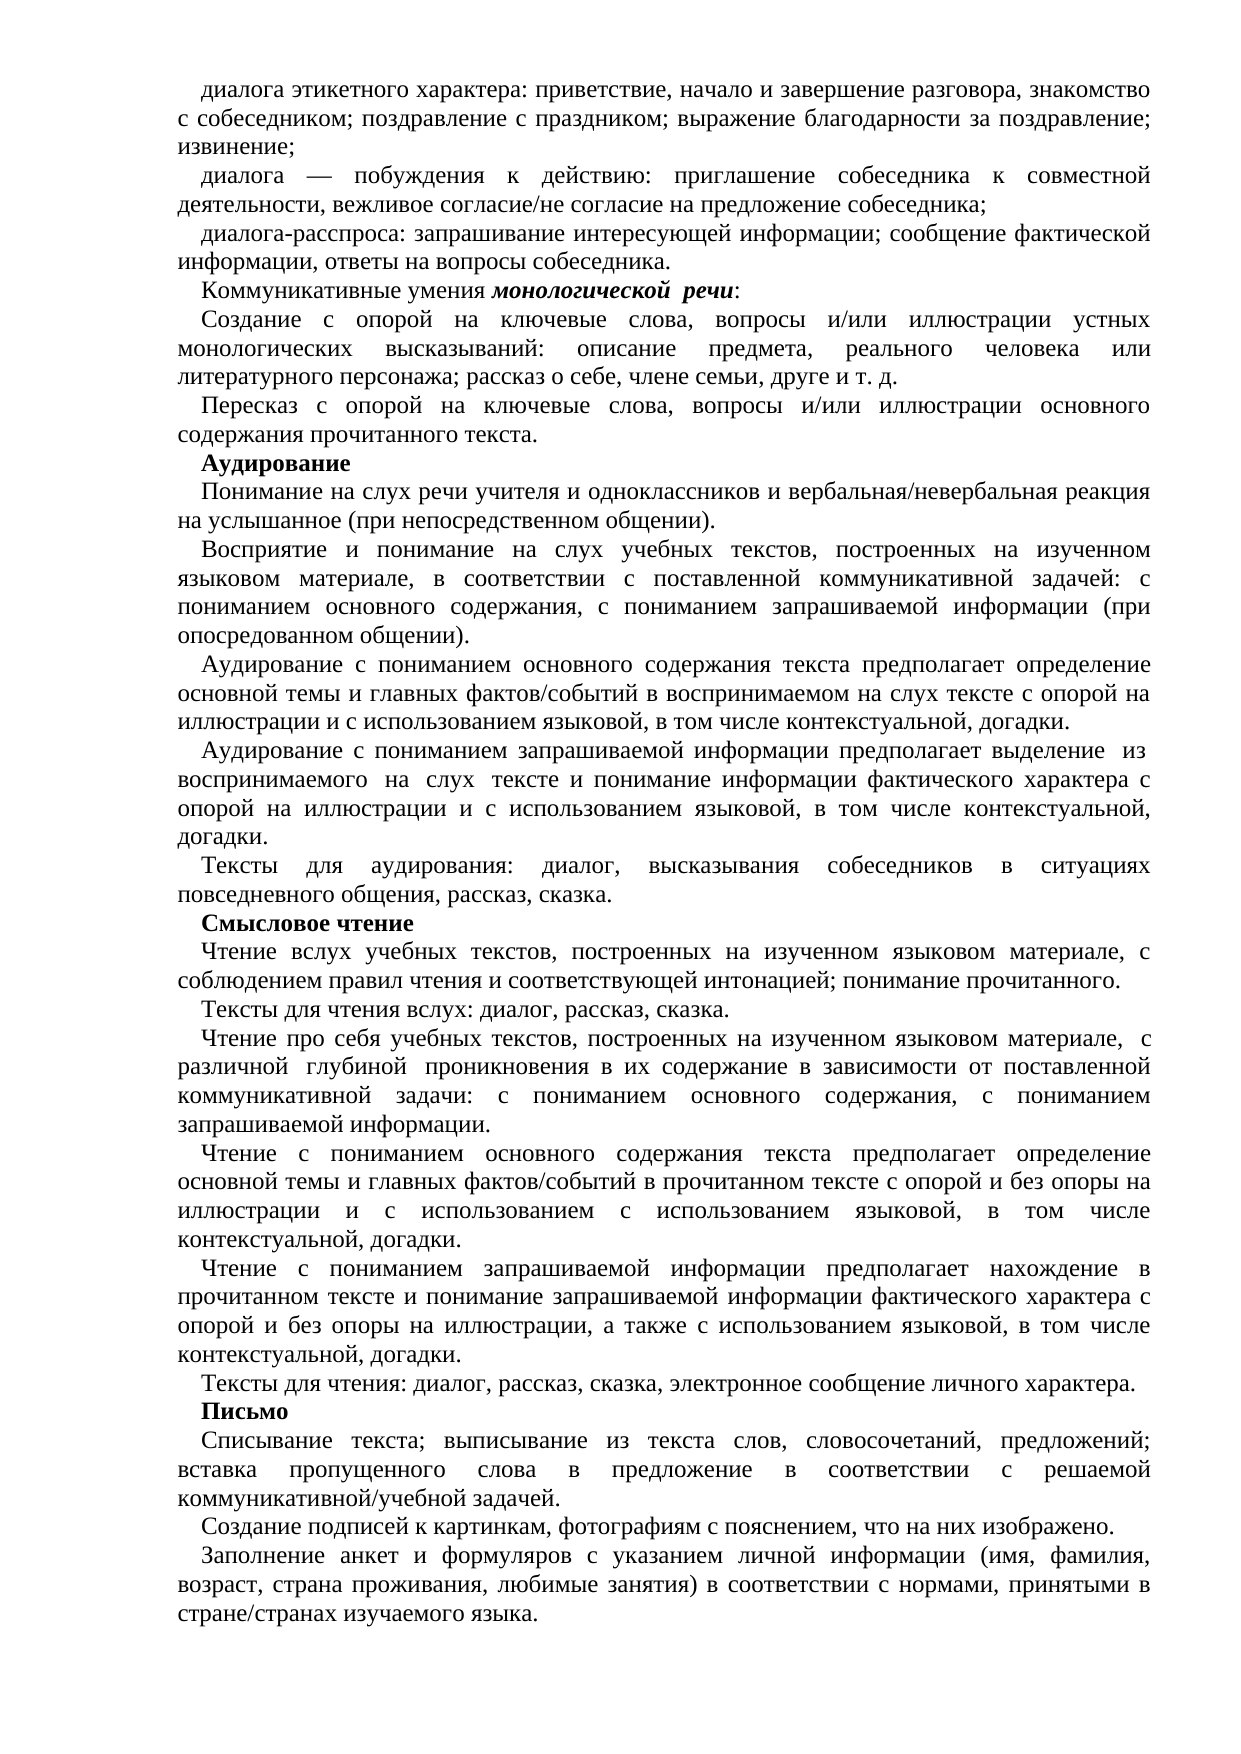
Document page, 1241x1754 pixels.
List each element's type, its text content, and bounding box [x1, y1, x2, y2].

text Пересказ с опорой на ключевые слова, вопросы и/или иллюстрации основного содержания прочитанного текста. [177, 390, 1152, 448]
text Чтение вслух учебных текстов, построенных на изученном языковом материале, с соблюдением правил чтения и соответствующей интонацией; понимание прочитанного. [177, 936, 1152, 994]
text Аудирование с пониманием основного содержания текста предполагает определение основной темы и главных фактов/событий в воспринимаемом на слух тексте с опорой на иллюстрации и с использованием языковой, в том числе контекстуальной, догадки. [177, 649, 1152, 735]
text Создание подписей к картинкам, фотографиям с пояснением, что на них изображено. [177, 1511, 1152, 1540]
text Тексты для чтения вслух: диалог, рассказ, сказка. [177, 994, 1152, 1023]
text Чтение с пониманием основного содержания текста предполагает определение основной темы и главных фактов/событий в прочитанном тексте с опорой и без опоры на иллюстрации и с использованием с использованием языковой, в том числе контекстуальной, догадки. [177, 1138, 1152, 1253]
text Аудирование [177, 448, 1152, 476]
text Заполнение анкет и формуляров с указанием личной информации (имя, фамилия, возраст, страна проживания, любимые занятия) в соответствии с нормами, принятыми в стране/странах изучаемого языка. [177, 1540, 1152, 1626]
text Чтение про себя учебных текстов, построенных на изученном языковом материале, с различной глубиной проникновения в их содержание в зависимости от поставленной коммуникативной задачи: с пониманием основного содержания, с пониманием запрашиваемой информации. [177, 1023, 1152, 1138]
text Создание с опорой на ключевые слова, вопросы и/или иллюстрации устных монологических высказываний: описание предмета, реального человека или литературного персонажа; рассказ о себе, члене семьи, друге и т. д. [177, 304, 1152, 390]
text Восприятие и понимание на слух учебных текстов, построенных на изученном языковом материале, в соответствии с поставленной коммуникативной задачей: с пониманием основного содержания, с пониманием запрашиваемой информации (при опосредованном общении). [177, 534, 1152, 649]
text диалога-расспроса: запрашивание интересующей информации; сообщение фактической информации, ответы на вопросы собеседника. [177, 218, 1152, 275]
text Понимание на слух речи учителя и одноклассников и вербальная/невербальная реакция на услышанное (при непосредственном общении). [177, 476, 1152, 534]
text Тексты для аудирования: диалог, высказывания собеседников в ситуациях повседневного общения, рассказ, сказка. [177, 850, 1152, 908]
text Коммуникативные умения монологической речи: [177, 275, 1152, 304]
text диалога этикетного характера: приветствие, начало и завершение разговора, знакомство с собеседником; поздравление с праздником; выражение благодарности за поздравление; извинение; [177, 74, 1152, 160]
text диалога — побуждения к действию: приглашение собеседника к совместной деятельности, вежливое согласие/не согласие на предложение собеседника; [177, 160, 1152, 218]
text Тексты для чтения: диалог, рассказ, сказка, электронное сообщение личного характера. [177, 1368, 1152, 1396]
text Чтение с пониманием запрашиваемой информации предполагает нахождение в прочитанном тексте и понимание запрашиваемой информации фактического характера с опорой и без опоры на иллюстрации, а также с использованием языковой, в том числе контекстуальной, догадки. [177, 1253, 1152, 1368]
text Списывание текста; выписывание из текста слов, словосочетаний, предложений; вставка пропущенного слова в предложение в соответствии с решаемой коммуникативной/учебной задачей. [177, 1425, 1152, 1511]
text Письмо [177, 1396, 1152, 1425]
text Смысловое чтение [177, 908, 1152, 936]
text Аудирование с пониманием запрашиваемой информации предполагает выделение из воспринимаемого на слух тексте и понимание информации фактического характера с опорой на иллюстрации и с использованием языковой, в том числе контекстуальной, догадки. [177, 735, 1152, 850]
